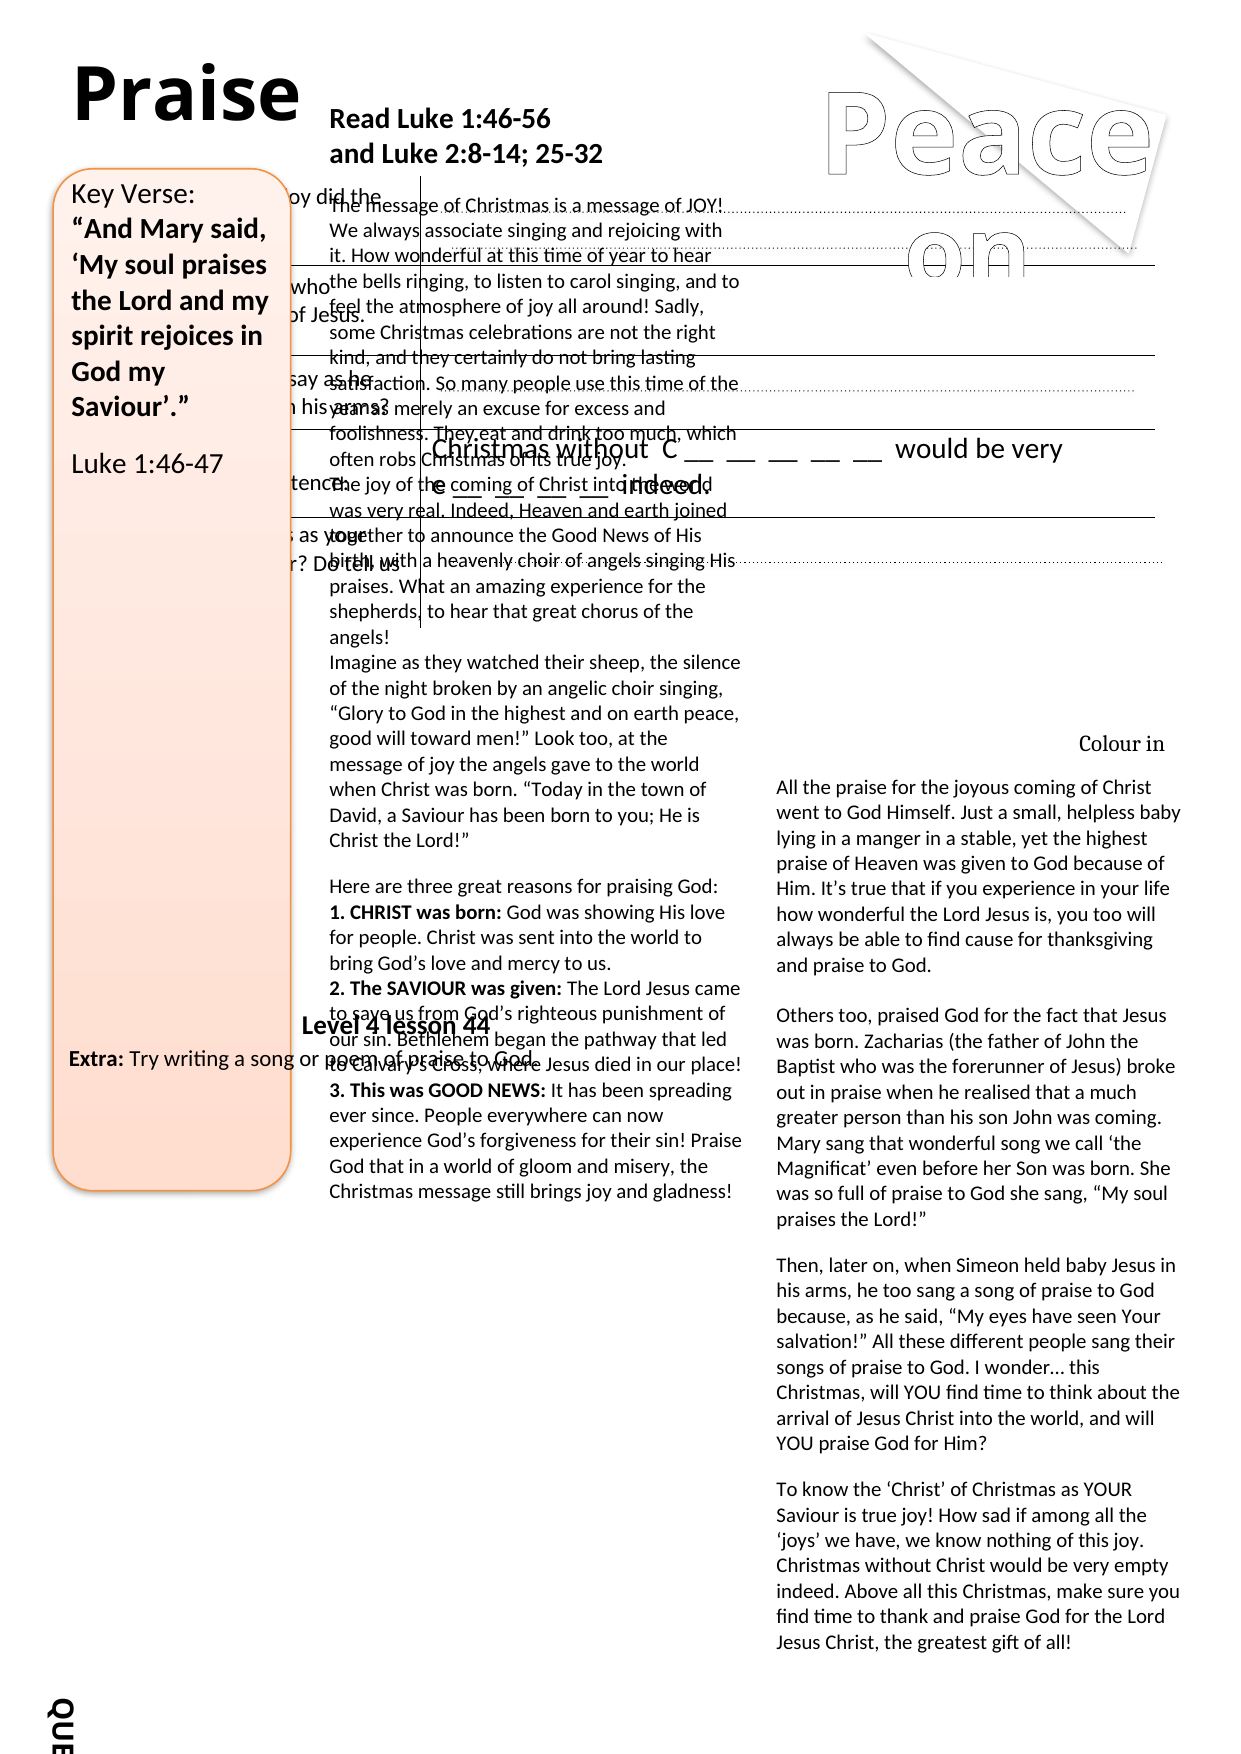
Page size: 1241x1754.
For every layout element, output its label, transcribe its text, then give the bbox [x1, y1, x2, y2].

table_cell 2. Name two people who rejoiced at the birth of Jesus. [296, 266, 420, 355]
table_header 1. What message of joy did the angels sing? [279, 176, 420, 264]
table_cell [421, 356, 1155, 429]
table_header [421, 176, 1155, 264]
table_cell [421, 518, 1155, 628]
table_cell 3. What did Simeon say as he held the Lord Jesus in his arms? [296, 356, 420, 429]
table_cell [421, 266, 1155, 355]
table_cell 4. Complete this sentence: [296, 430, 420, 517]
table_cell 5. Do you know Jesus as your own personal Saviour? Do tell us about it. [296, 518, 420, 628]
table_cell Christmas without C __ __ __ __ __ would be very e __ __ __ __ indeed. [421, 430, 1155, 517]
